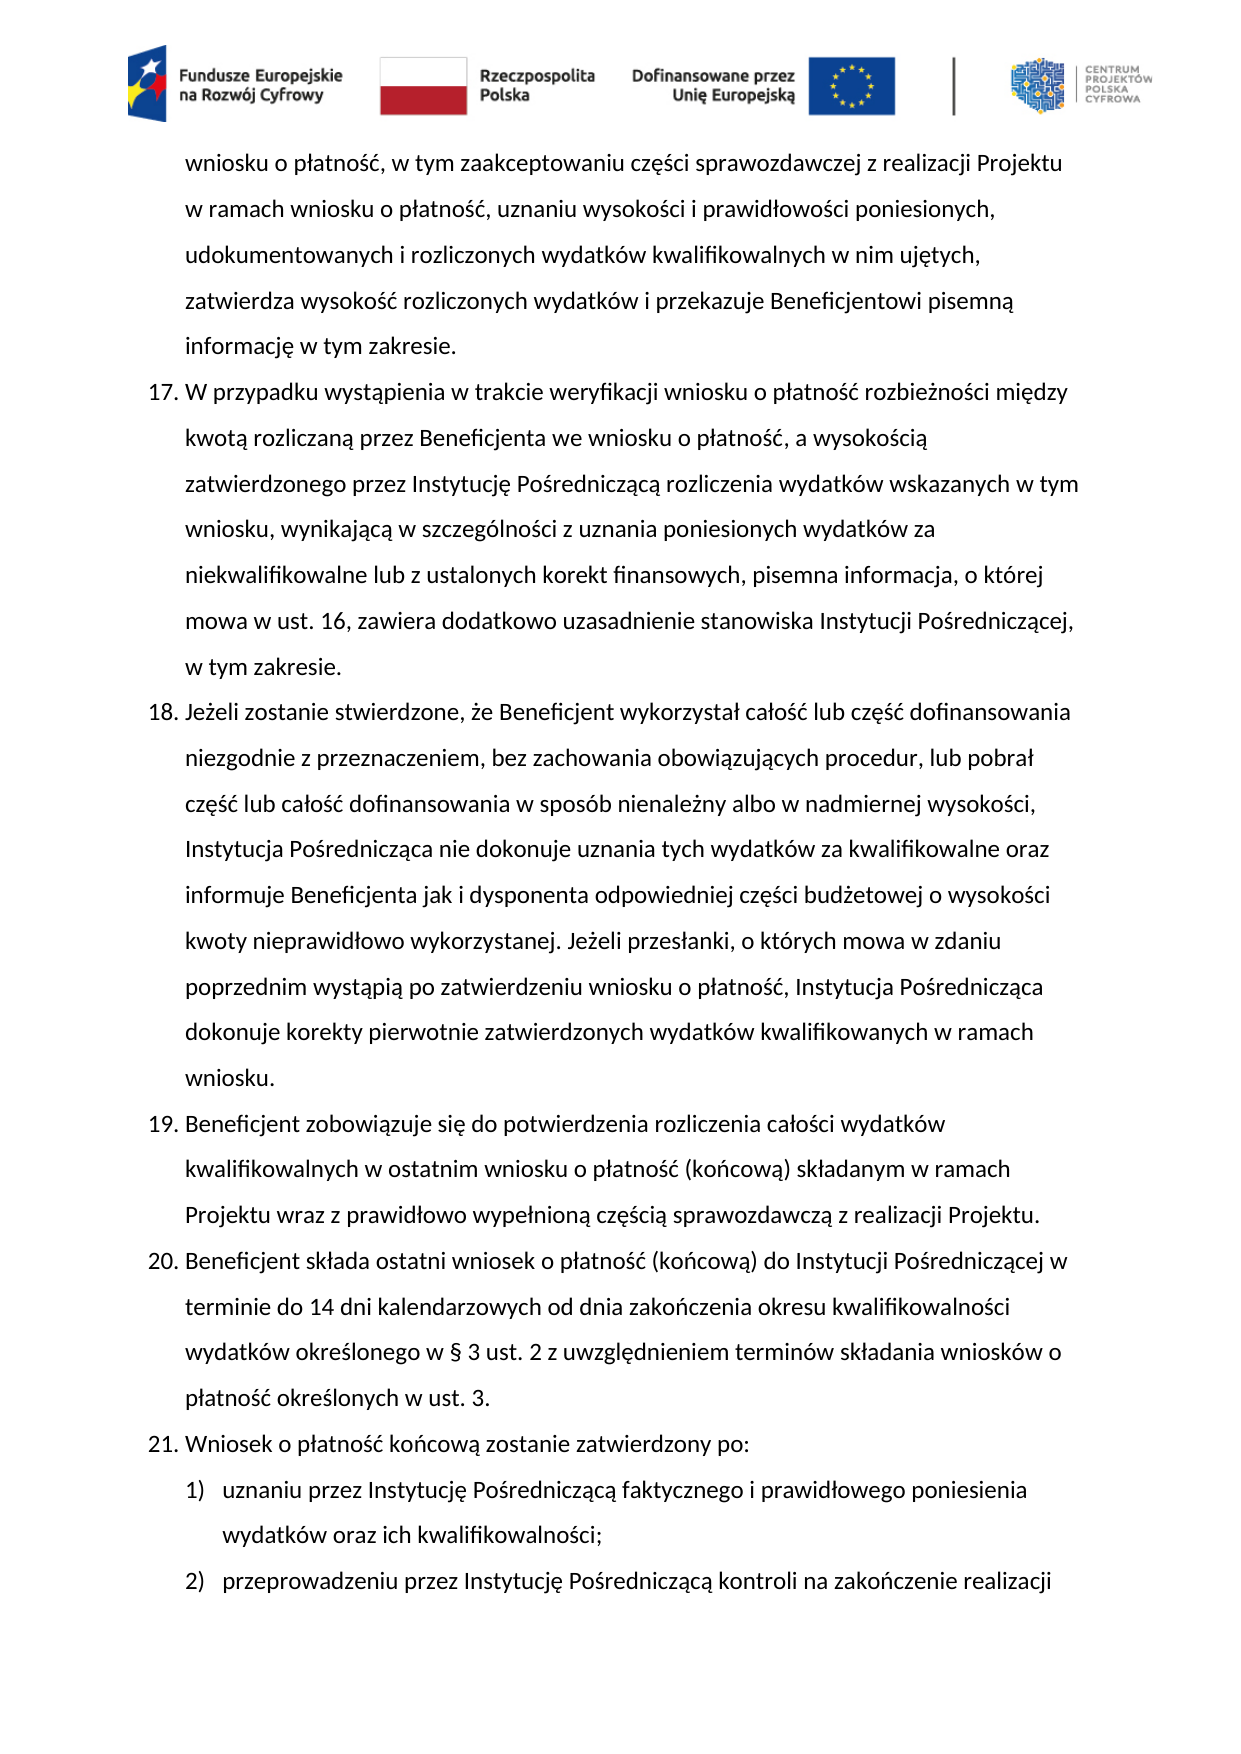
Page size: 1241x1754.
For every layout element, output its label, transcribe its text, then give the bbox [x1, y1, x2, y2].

list Wniosek o płatność końcową zostanie zatwierdzony po: [148, 1428, 1093, 1458]
list uznaniu przez Instytucję Pośredniczącą faktycznego i prawidłowego poniesienia wydatków oraz ich kwalifikowalności; [185, 1474, 1093, 1550]
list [185, 1565, 1093, 1596]
list Beneficjent zobowiązuje się do potwierdzenia rozliczenia całości wydatków kwalifikowalnych w ostatnim wniosku o płatność (końcową) składanym w ramach Projektu wraz z prawidłowo wypełnioną częścią sprawozdawczą z realizacji Projektu. [148, 1108, 1093, 1230]
list Beneficjent składa ostatni wniosek o płatność (końcową) do Instytucji Pośredniczącej w terminie do 14 dni kalendarzowych od dnia zakończenia okresu kwalifikowalności wydatków określonego w § 3 ust. 2 z uwzględnieniem terminów składania wniosków o płatność określonych w ust. 3. [148, 1245, 1093, 1413]
list W przypadku wystąpienia w trakcie weryfikacji wniosku o płatność rozbieżności między kwotą rozliczaną przez Beneficjenta we wniosku o płatność, a wysokością zatwierdzonego przez Instytucję Pośredniczącą rozliczenia wydatków wskazanych w tym wniosku, wynikającą w szczególności z uznania poniesionych wydatków za niekwalifikowalne lub z ustalonych korekt finansowych, pisemna informacja, o której mowa w ust. 16, zawiera dodatkowo uzasadnienie stanowiska Instytucji Pośredniczącej, w tym zakresie. [148, 376, 1093, 681]
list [148, 148, 1093, 361]
list Jeżeli zostanie stwierdzone, że Beneficjent wykorzystał całość lub część dofinansowania niezgodnie z przeznaczeniem, bez zachowania obowiązujących procedur, lub pobrał część lub całość dofinansowania w sposób nienależny albo w nadmiernej wysokości, Instytucja Pośrednicząca nie dokonuje uznania tych wydatków za kwalifikowalne oraz informuje Beneficjenta jak i dysponenta odpowiedniej części budżetowej o wysokości kwoty nieprawidłowo wykorzystanej. Jeżeli przesłanki, o których mowa w zdaniu poprzednim wystąpią po zatwierdzeniu wniosku o płatność, Instytucja Pośrednicząca dokonuje korekty pierwotnie zatwierdzonych wydatków kwalifikowanych w ramach wniosku. [148, 696, 1093, 1093]
picture [128, 45, 1153, 122]
